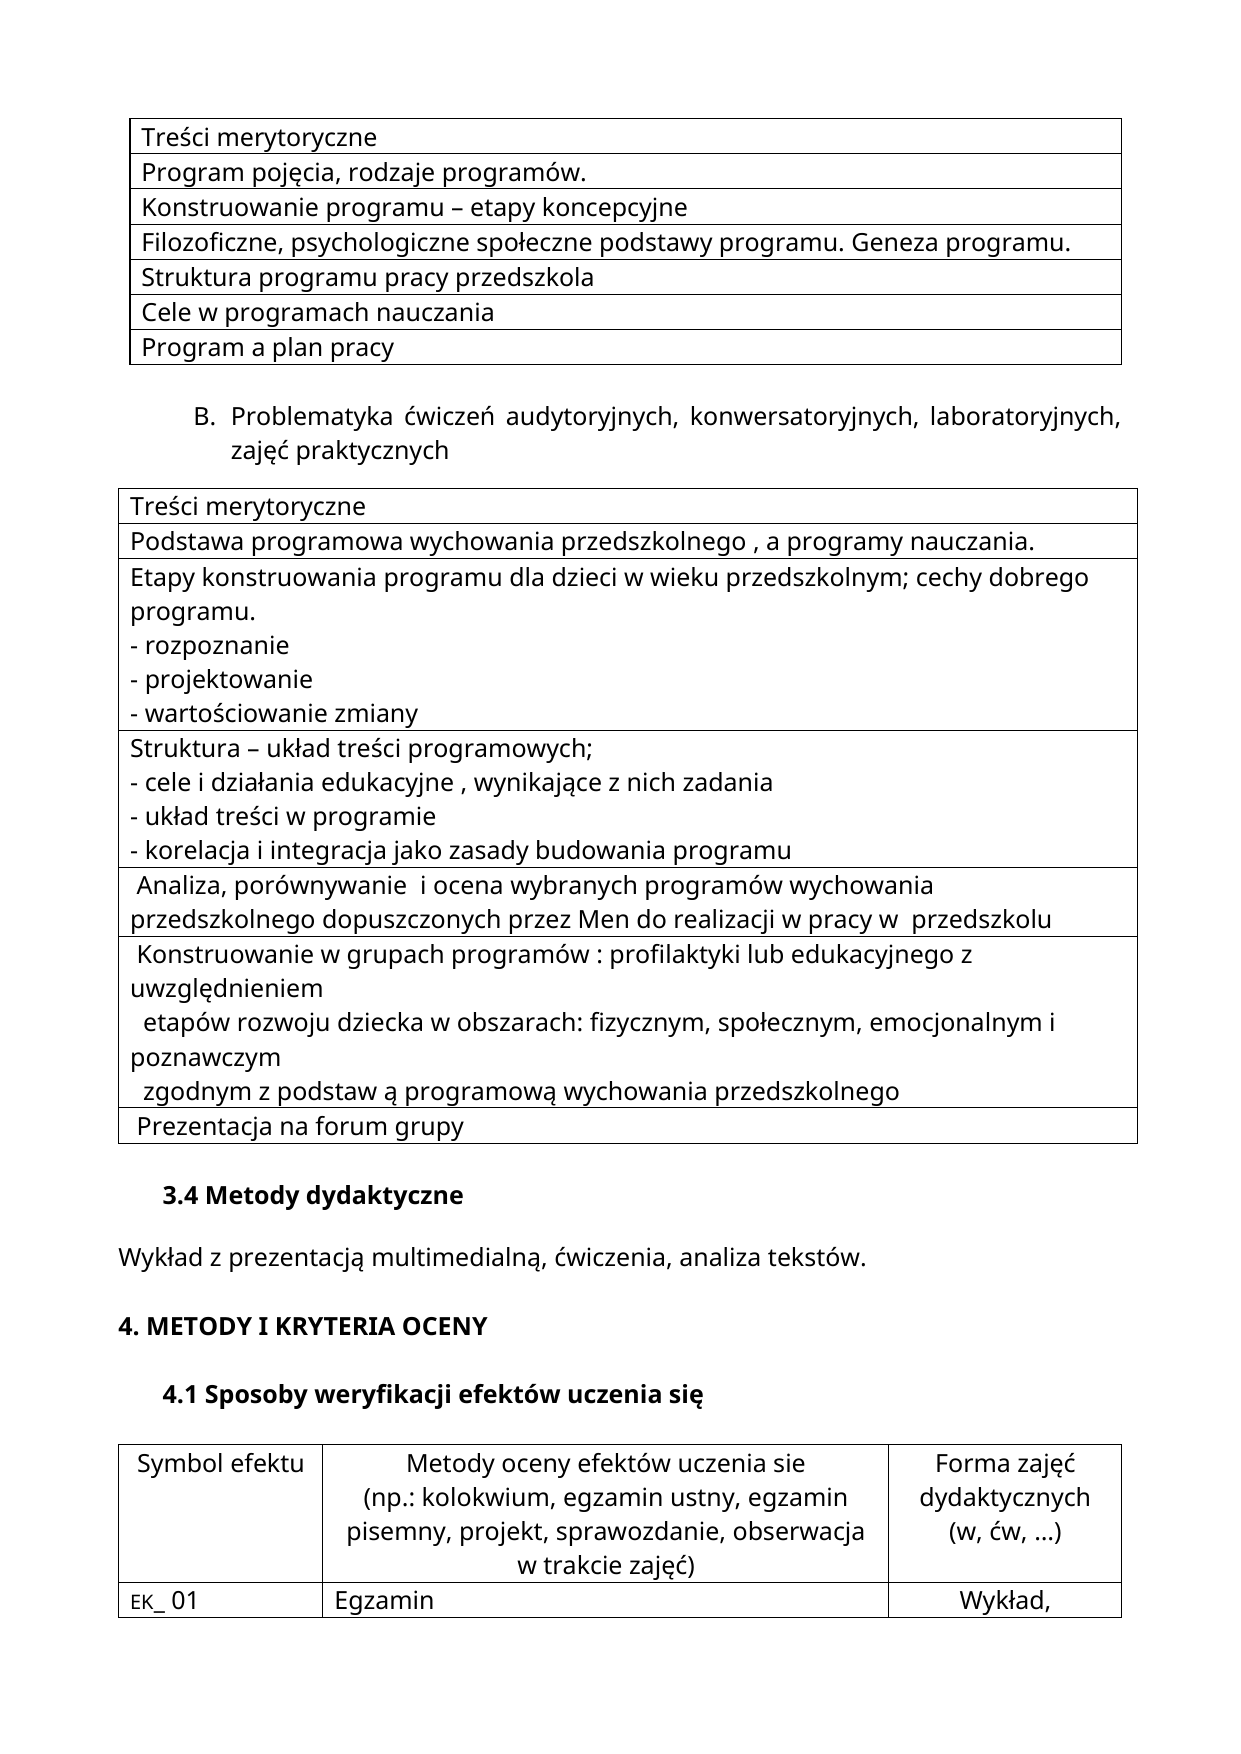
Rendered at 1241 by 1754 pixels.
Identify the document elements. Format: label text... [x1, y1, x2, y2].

table_cell Konstruowanie programu – etapy koncepcyjne [131, 189, 1121, 223]
table_cell Podstawa programowa wychowania przedszkolnego , a programy nauczania. [119, 524, 1137, 558]
table_header Treści merytoryczne [131, 119, 1121, 153]
table_cell Program pojęcia, rodzaje programów. [131, 154, 1121, 188]
table_header Treści merytoryczne [119, 489, 1137, 523]
table_header Symbol efektu [119, 1445, 322, 1582]
table_cell Struktura programu pracy przedszkola [131, 260, 1121, 294]
table_cell Etapy konstruowania programu dla dzieci w wieku przedszkolnym; cechy dobrego programu. - rozpoznanie - projektowanie - wartościowanie zmiany [119, 559, 1137, 729]
list Problematyka ćwiczeń audytoryjnych, konwersatoryjnych, laboratoryjnych, zajęć praktycznych [193, 399, 1122, 467]
text 4. METODY I KRYTERIA OCENY [118, 1308, 1122, 1342]
table_cell Wykład, Ćwiczenia [889, 1583, 1121, 1617]
table_cell Filozoficzne, psychologiczne społeczne podstawy programu. Geneza programu. [131, 225, 1121, 258]
text 4.1 Sposoby weryfikacji efektów uczenia się [162, 1376, 1122, 1410]
table_cell Egzamin [323, 1583, 888, 1617]
table_cell Konstruowanie w grupach programów : profilaktyki lub edukacyjnego z uwzględnieniem etapów rozwoju dziecka w obszarach: fizycznym, społecznym, emocjonalnym i poznawczym zgodnym z podstaw ą programową wychowania przedszkolnego [119, 937, 1137, 1107]
table_cell Analiza, porównywanie i ocena wybranych programów wychowania przedszkolnego dopuszczonych przez Men do realizacji w pracy w przedszkolu [119, 868, 1137, 936]
table_cell Program a plan pracy [131, 330, 1121, 364]
table_header Metody oceny efektów uczenia sie (np.: kolokwium, egzamin ustny, egzamin pisemny, projekt, sprawozdanie, obserwacja w trakcie zajęć) [323, 1445, 888, 1582]
text 3.4 Metody dydaktyczne [162, 1177, 1122, 1212]
table_cell ek_ 01 [119, 1583, 322, 1617]
table_cell Struktura – układ treści programowych; - cele i działania edukacyjne , wynikające z nich zadania - układ treści w programie - korelacja i integracja jako zasady budowania programu [119, 731, 1137, 867]
table_cell Prezentacja na forum grupy [119, 1108, 1137, 1142]
text Wykład z prezentacją multimedialną, ćwiczenia, analiza tekstów. [118, 1240, 1122, 1274]
table_header Forma zajęć dydaktycznych (w, ćw, …) [889, 1445, 1121, 1582]
table_cell Cele w programach nauczania [131, 295, 1121, 329]
